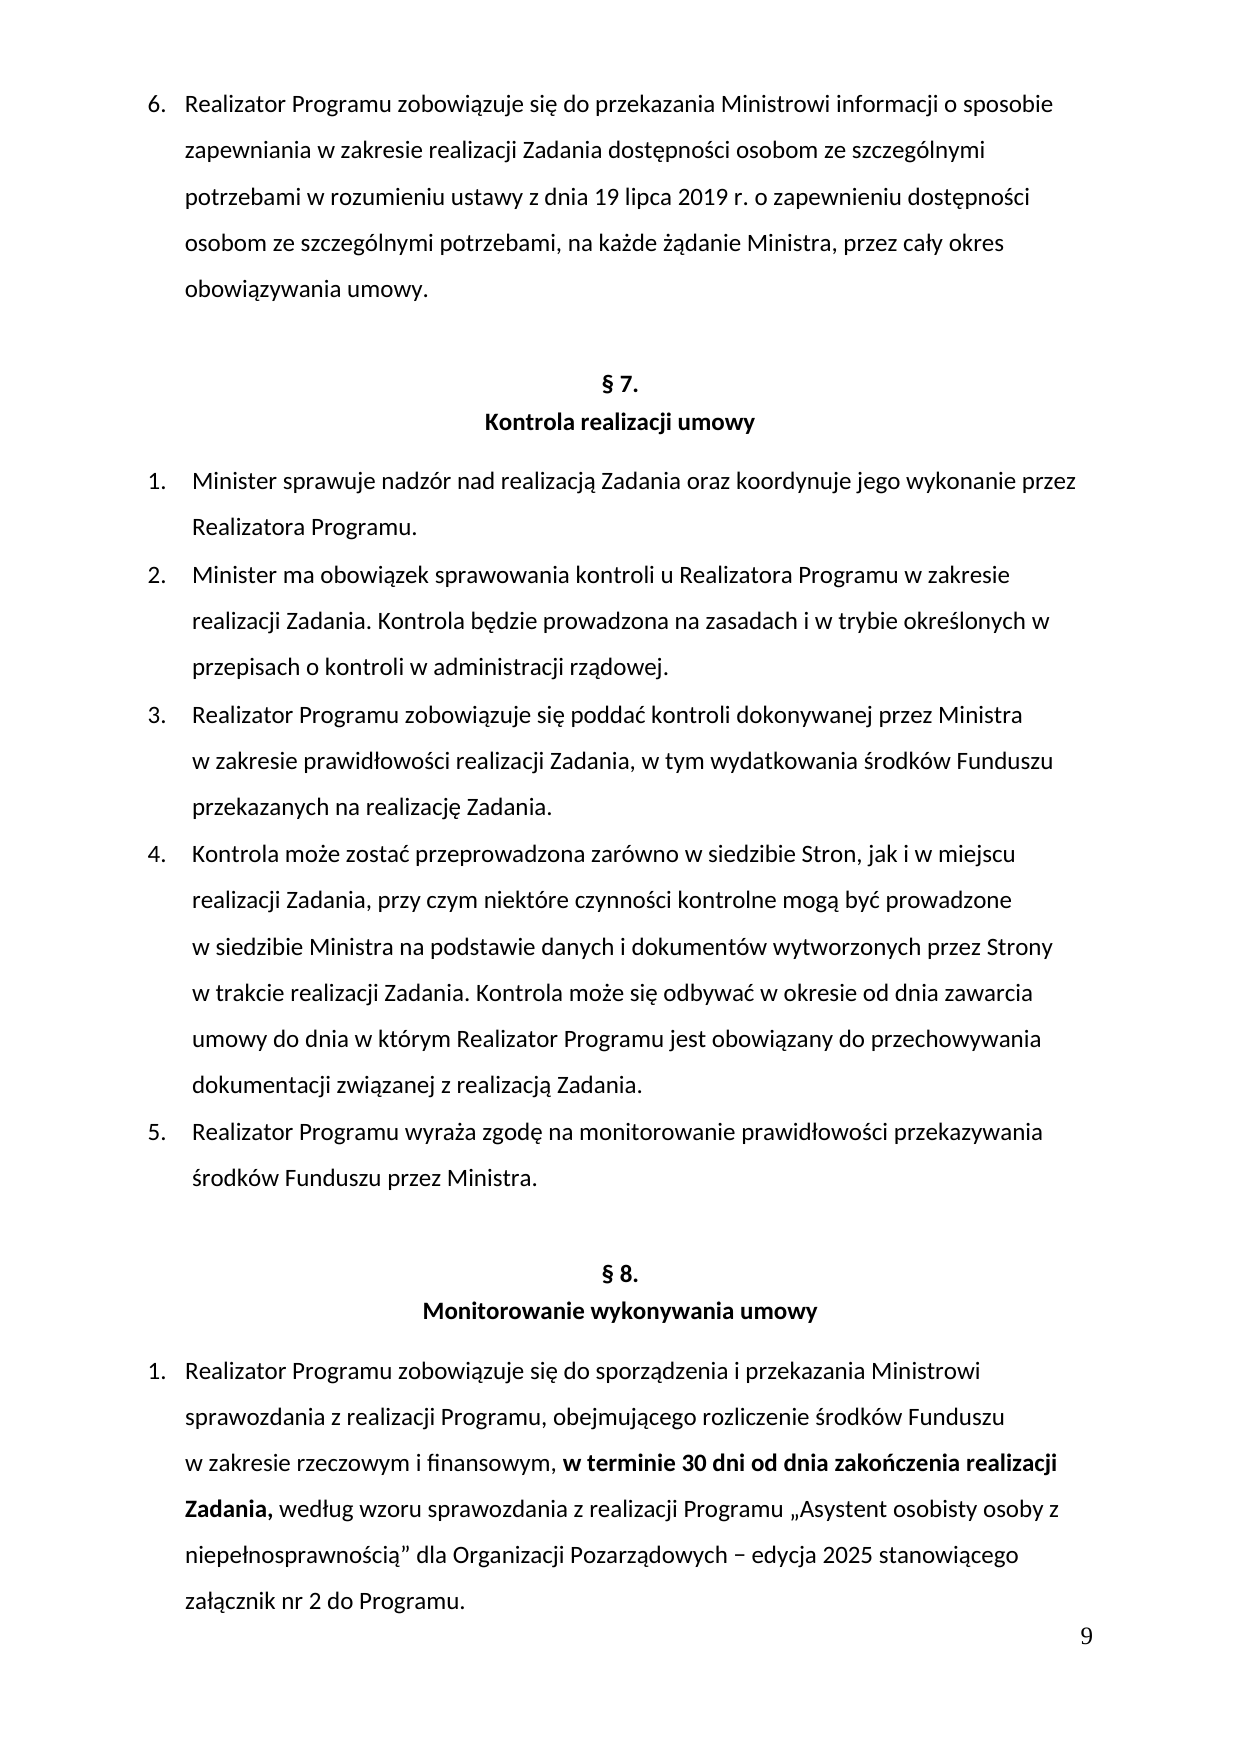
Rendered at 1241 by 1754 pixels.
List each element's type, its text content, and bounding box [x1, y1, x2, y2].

text Kontrola realizacji umowy [148, 406, 1093, 436]
list Realizator Programu wyraża zgodę na monitorowanie prawidłowości przekazywania środków Funduszu przez Ministra. [147, 1116, 1091, 1193]
list Realizator Programu zobowiązuje się do sporządzenia i przekazania Ministrowi sprawozdania z realizacji Programu, obejmującego rozliczenie środków Funduszu w zakresie rzeczowym i finansowym, w terminie 30 dni od dnia zakończenia realizacji Zadania, według wzoru sprawozdania z realizacji Programu „Asystent osobisty osoby z niepełnosprawnością” dla Organizacji Pozarządowych − edycja 2025 stanowiącego załącznik nr 2 do Programu. [147, 1355, 1091, 1616]
list Minister ma obowiązek sprawowania kontroli u Realizatora Programu w zakresie realizacji Zadania. Kontrola będzie prowadzona na zasadach i w trybie określonych w przepisach o kontroli w administracji rządowej. [147, 559, 1091, 682]
list Realizator Programu zobowiązuje się poddać kontroli dokonywanej przez Ministra w zakresie prawidłowości realizacji Zadania, w tym wydatkowania środków Funduszu przekazanych na realizację Zadania. [147, 699, 1091, 821]
list Realizator Programu zobowiązuje się do przekazania Ministrowi informacji o sposobie zapewniania w zakresie realizacji Zadania dostępności osobom ze szczególnymi potrzebami w rozumieniu ustawy z dnia 19 lipca 2019 r. o zapewnieniu dostępności osobom ze szczególnymi potrzebami, na każde żądanie Ministra, przez cały okres obowiązywania umowy. [147, 89, 1091, 303]
text Monitorowanie wykonywania umowy [148, 1295, 1093, 1326]
list Minister sprawuje nadzór nad realizacją Zadania oraz koordynuje jego wykonanie przez Realizatora Programu. [147, 465, 1091, 542]
text § 7. [148, 368, 1093, 399]
list Kontrola może zostać przeprowadzona zarówno w siedzibie Stron, jak i w miejscu realizacji Zadania, przy czym niektóre czynności kontrolne mogą być prowadzone w siedzibie Ministra na podstawie danych i dokumentów wytworzonych przez Strony w trakcie realizacji Zadania. Kontrola może się odbywać w okresie od dnia zawarcia umowy do dnia w którym Realizator Programu jest obowiązany do przechowywania dokumentacji związanej z realizacją Zadania. [147, 838, 1091, 1099]
text § 8. [148, 1258, 1093, 1289]
